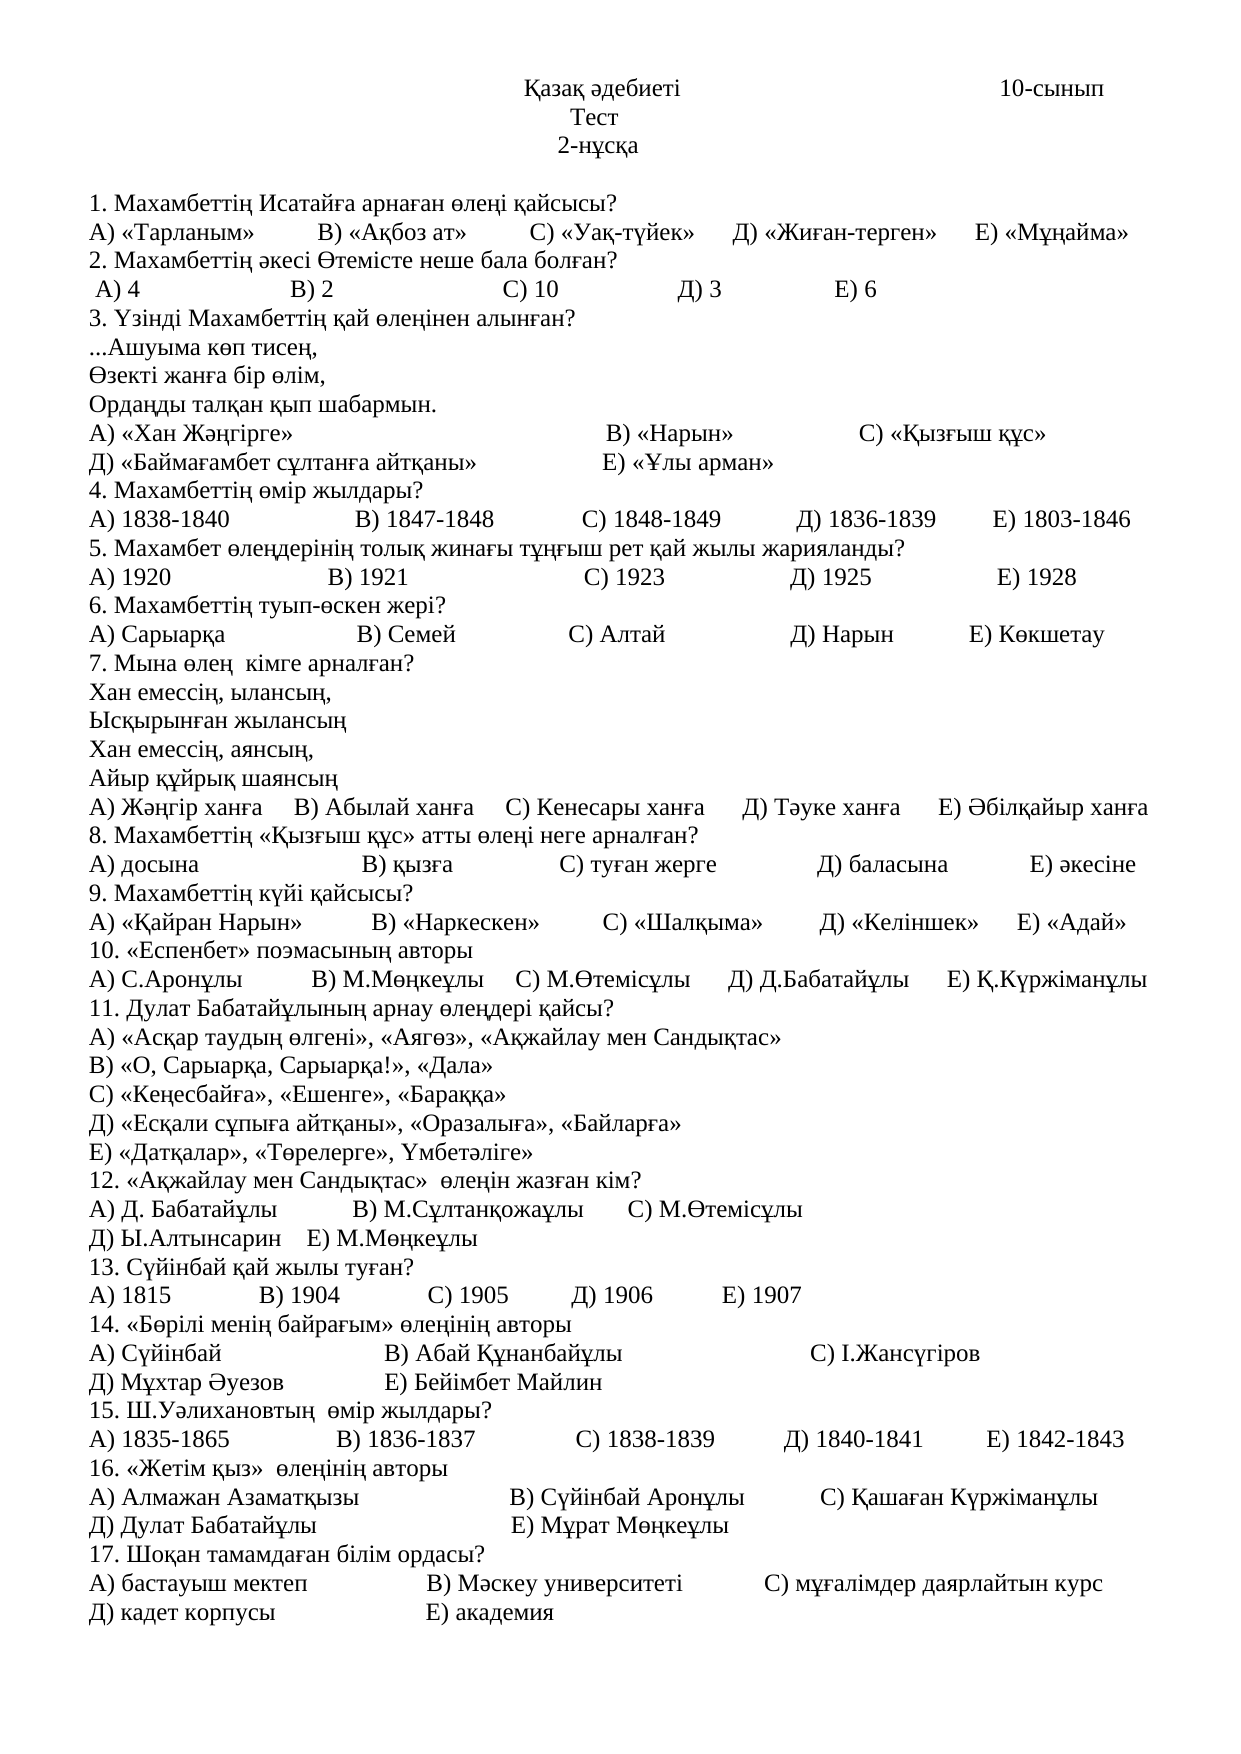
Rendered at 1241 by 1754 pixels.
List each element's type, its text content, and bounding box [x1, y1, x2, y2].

text 13. Сүйінбай қай жылы туған? [89, 1252, 1152, 1281]
text ...Ашуыма көп тисең, Өзекті жанға бір өлім, Ордаңды талқан қып шабармын. [89, 332, 1152, 418]
text А) «Хан Жәңгірге» В) «Нарын» С) «Қызғыш құс» Д) «Баймағамбет сұлтанға айтқаны» Е) «Ұлы арман» [89, 418, 1152, 476]
text А) Д. Бабатайұлы В) М.Сұлтанқожаұлы С) М.Өтемісұлы Д) Ы.Алтынсарин Е) М.Мөңкеұлы [89, 1194, 1152, 1252]
text 17. Шоқан тамамдаған білім ордасы? [89, 1539, 1152, 1568]
text 7. Мына өлең кімге арналған? Хан емессің, ылансың, Ысқырынған жылансың Хан емессің, аянсың, Айыр құйрық шаянсың [89, 648, 1152, 792]
text А) Сүйінбай В) Абай Құнанбайұлы С) I.Жансүгіров Д) Мұхтар Әуезов Е) Бейімбет Майлин [89, 1338, 1152, 1396]
text А) 1815 В) 1904 С) 1905 Д) 1906 Е) 1907 [89, 1281, 1152, 1309]
text А) бастауыш мектеп В) Мәскеу университеті С) мұғалімдер даярлайтын курс [89, 1568, 1152, 1597]
text 16. «Жетім қыз» өлеңінің авторы [89, 1453, 1152, 1482]
text 5. Махамбет өлеңдерінің толық жинағы тұңғыш рет қай жылы жарияланды? [89, 533, 1152, 562]
text А) «Тарланым» В) «Ақбоз ат» С) «Уақ-түйек» Д) «Жиған-терген» Е) «Мұңайма» [89, 217, 1152, 246]
text 15. Ш.Уәлихановтың өмір жылдары? [89, 1396, 1152, 1424]
text А) досына В) қызға С) туған жерге Д) баласына Е) әкесіне [89, 849, 1152, 878]
text А) «Асқар таудың өлгені», «Аягөз», «Ақжайлау мен Сандықтас» [89, 1022, 1152, 1051]
text А) 1835-1865 В) 1836-1837 С) 1838-1839 Д) 1840-1841 Е) 1842-1843 [89, 1424, 1152, 1453]
text Д) кадет корпусы Е) академия [89, 1597, 1152, 1626]
text 8. Махамбеттің «Қызғыш құс» атты өлеңі неге арналған? [89, 821, 1152, 849]
text 12. «Ақжайлау мен Сандықтас» өлеңін жазған кім? [89, 1166, 1152, 1194]
text 4. Махамбеттің өмір жылдары? [89, 476, 1152, 504]
text С) «Кеңесбайға», «Ешенге», «Бараққа» [89, 1079, 1152, 1108]
text Д) «Есқали сұпыға айтқаны», «Оразалыға», «Байларға» [89, 1108, 1152, 1137]
text В) «О, Сарыарқа, Сарыарқа!», «Дала» [89, 1051, 1152, 1079]
text 9. Махамбеттің күйі қайсысы? [89, 878, 1152, 907]
text 2. Махамбеттің әкесі Өтемісте неше бала болған? [89, 246, 1152, 274]
text А) Сарыарқа В) Семей С) Алтай Д) Нарын Е) Көкшетау [89, 619, 1152, 648]
text 11. Дулат Бабатайұлының арнау өлеңдері қайсы? [89, 993, 1152, 1022]
text А) «Қайран Нарын» В) «Наркескен» С) «Шалқыма» Д) «Келіншек» Е) «Адай» [89, 907, 1152, 936]
text Тест [89, 102, 1152, 131]
text 2-нұсқа [89, 131, 1152, 159]
text А) С.Аронұлы В) М.Мөңкеұлы С) М.Өтемісұлы Д) Д.Бабатайұлы Е) Қ.Күржіманұлы [89, 964, 1152, 993]
text А) Алмажан Азаматқызы В) Сүйінбай Аронұлы С) Қашаған Күржіманұлы Д) Дулат Бабатайұлы Е) Мұрат Мөңкеұлы [89, 1482, 1152, 1539]
text А) 1838-1840 В) 1847-1848 С) 1848-1849 Д) 1836-1839 Е) 1803-1846 [89, 504, 1152, 533]
text Қазақ әдебиеті 10-сынып [89, 73, 1152, 102]
text 10. «Еспенбет» поэмасының авторы [89, 936, 1152, 964]
text 14. «Бөрілі менің байрағым» өлеңінің авторы [89, 1309, 1152, 1338]
text 1. Махамбеттің Исатайға арнаған өлеңі қайсысы? [89, 188, 1152, 217]
text А) 1920 В) 1921 С) 1923 Д) 1925 Е) 1928 [89, 562, 1152, 591]
text 3. Үзінді Махамбеттің қай өлеңінен алынған? [89, 303, 1152, 332]
text 6. Махамбеттің туып-өскен жері? [89, 591, 1152, 619]
text А) Жәңгір ханға В) Абылай ханға С) Кенесары ханға Д) Тәуке ханға Е) Әбілқайыр ханға [89, 792, 1152, 821]
text А) 4 В) 2 С) 10 Д) 3 Е) 6 [89, 274, 1152, 303]
text Е) «Датқалар», «Төрелерге», Үмбетәліге» [89, 1137, 1152, 1166]
